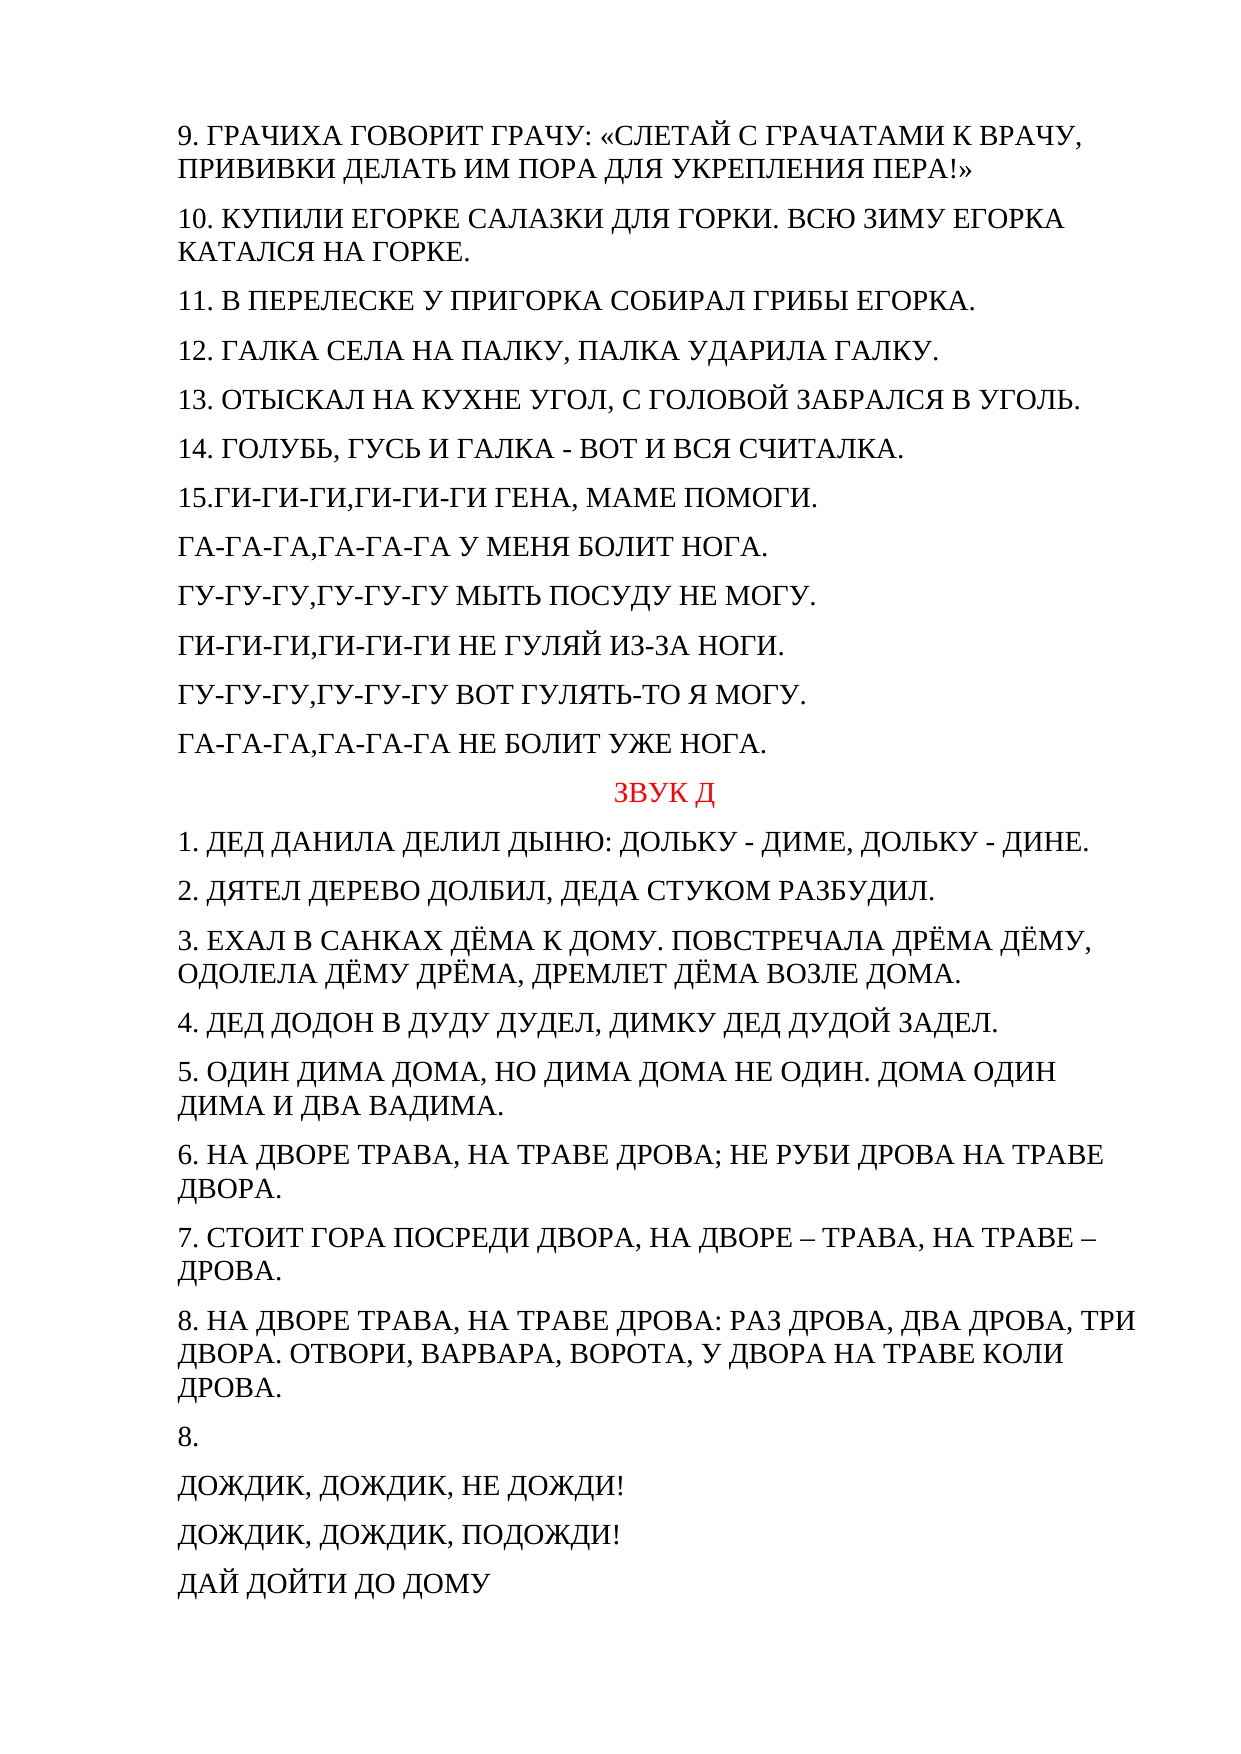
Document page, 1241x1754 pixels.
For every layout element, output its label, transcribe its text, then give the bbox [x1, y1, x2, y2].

text 5. Один Дима дома, но Дима дома не один. Дома один Дима и два Вадима. [177, 1054, 1152, 1122]
text Гу-гу-гу,гу-гу-гу мыть посуду не могу. [177, 578, 1152, 612]
text 4. Дед Додон в дуду дудел, Димку дед дудой задел. [177, 1005, 1152, 1039]
text Дождик, дождик, подожди! [177, 1517, 1152, 1551]
text Звук Д [177, 775, 1152, 809]
text 7. Стоит гора посреди двора, на дворе – трава, на траве – дрова. [177, 1220, 1152, 1287]
text 12. Галка села на палку, палка ударила галку. [177, 333, 1152, 366]
text 15.Ги-ги-ги,ги-ги-ги Гена, маме помоги. [177, 480, 1152, 514]
text 10. Купили Егорке салазки для горки. Всю зиму Егорка катался на горке. [177, 201, 1152, 268]
text Дождик, дождик, не дожди! [177, 1468, 1152, 1502]
text 9. Грачиха говорит грачу: «Слетай с грачатами к врачу, прививки делать им пора для укрепления пера!» [177, 118, 1152, 185]
text 13. Отыскал на кухне угол, с головой забрался в уголь. [177, 382, 1152, 415]
text 14. Голубь, гусь и галка - вот и вся считалка. [177, 431, 1152, 464]
text 2. Дятел дерево долбил, деда стуком разбудил. [177, 873, 1152, 907]
text Ги-ги-ги,ги-ги-ги не гуляй из-за ноги. [177, 628, 1152, 661]
text 8. [177, 1419, 1152, 1452]
text Дай дойти до дому [177, 1566, 1152, 1600]
text Га-га-га,га-га-га не болит уже нога. [177, 726, 1152, 759]
text 3. Ехал в санках Дёма к дому. Повстречала дрёма Дёму, одолела Дёму дрёма, дремлет Дёма возле дома. [177, 923, 1152, 990]
text 6. На дворе трава, на траве дрова; не руби дрова на траве двора. [177, 1137, 1152, 1204]
text 8. На дворе трава, на траве дрова: раз дрова, два дрова, три двора. Отвори, Варвара, ворота, у двора на траве коли дрова. [177, 1303, 1152, 1403]
text Гу-гу-гу,гу-гу-гу вот гулять-то я могу. [177, 677, 1152, 710]
text 11. В перелеске у пригорка собирал грибы Егорка. [177, 283, 1152, 317]
text Га-га-га,га-га-га у меня болит нога. [177, 529, 1152, 563]
text 1. Дед Данила делил дыню: дольку - Диме, дольку - Дине. [177, 824, 1152, 858]
